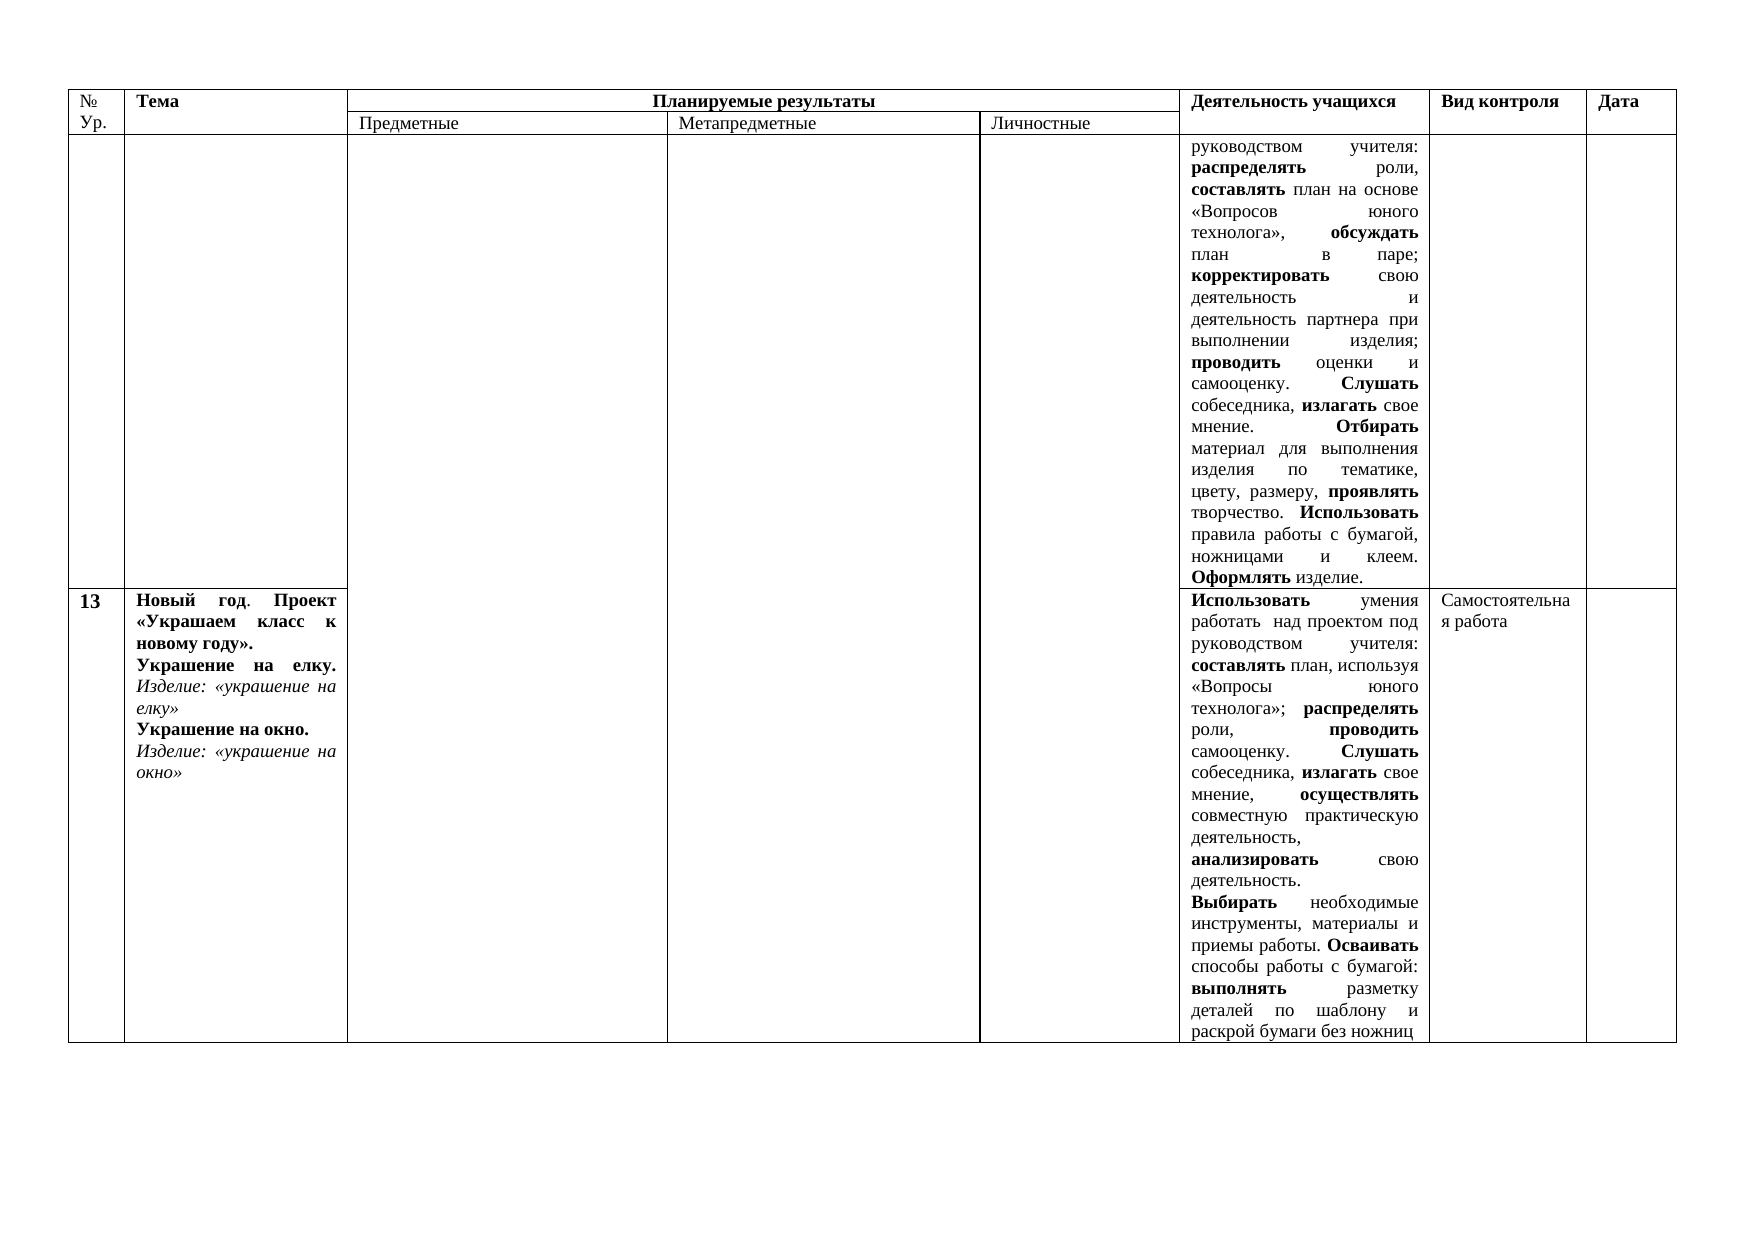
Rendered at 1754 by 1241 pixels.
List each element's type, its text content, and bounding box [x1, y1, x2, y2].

table_cell Планируемые результаты [348, 90, 1179, 111]
table_cell [1430, 135, 1586, 588]
table_cell [668, 135, 979, 1042]
table_cell [125, 135, 347, 588]
table_cell Дата [1587, 90, 1676, 134]
table_cell [981, 135, 1179, 1042]
table_cell Использовать умения работать над проектом под руководством учителя: составлять план, используя «Вопросы юного технолога»; распределять роли, проводить самооценку. Слушать собеседника, излагать свое мнение, осуществлять совместную практическую деятельность, анализировать свою деятельность. Выбирать необходимые инструменты, материалы и приемы работы. Осваивать способы работы с бумагой: выполнять разметку деталей по шаблону и раскрой бумаги без ножниц [1180, 589, 1429, 1042]
table_cell Метапредметные [668, 112, 979, 134]
table_cell [1587, 135, 1676, 588]
table_cell [69, 135, 124, 588]
table_cell 13 [69, 589, 124, 1042]
table_cell Новый год. Проект «Украшаем класс к новому году». Украшение на елку. Изделие: «украшение на елку» Украшение на окно. Изделие: «украшение на окно» [125, 589, 347, 1042]
table_cell Деятельность учащихся [1180, 90, 1429, 134]
table_cell Предметные [348, 112, 667, 134]
table_cell руководством учителя: распределять роли, составлять план на основе «Вопросов юного технолога», обсуждать план в паре; корректировать свою деятельность и деятельность партнера при выполнении изделия; проводить оценки и самооценку. Слушать собеседника, излагать свое мнение. Отбирать материал для выполнения изделия по тематике, цвету, размеру, проявлять творчество. Использовать правила работы с бумагой, ножницами и клеем. Оформлять изделие. [1180, 135, 1429, 588]
table_cell [348, 135, 667, 1042]
table_cell [1587, 589, 1676, 1042]
table_cell Вид контроля [1430, 90, 1586, 134]
table_cell Самостоятельная работа [1430, 589, 1586, 1042]
table_cell Личностные [981, 112, 1179, 134]
table_cell Тема [125, 90, 347, 134]
table_cell № Ур. [69, 90, 124, 134]
